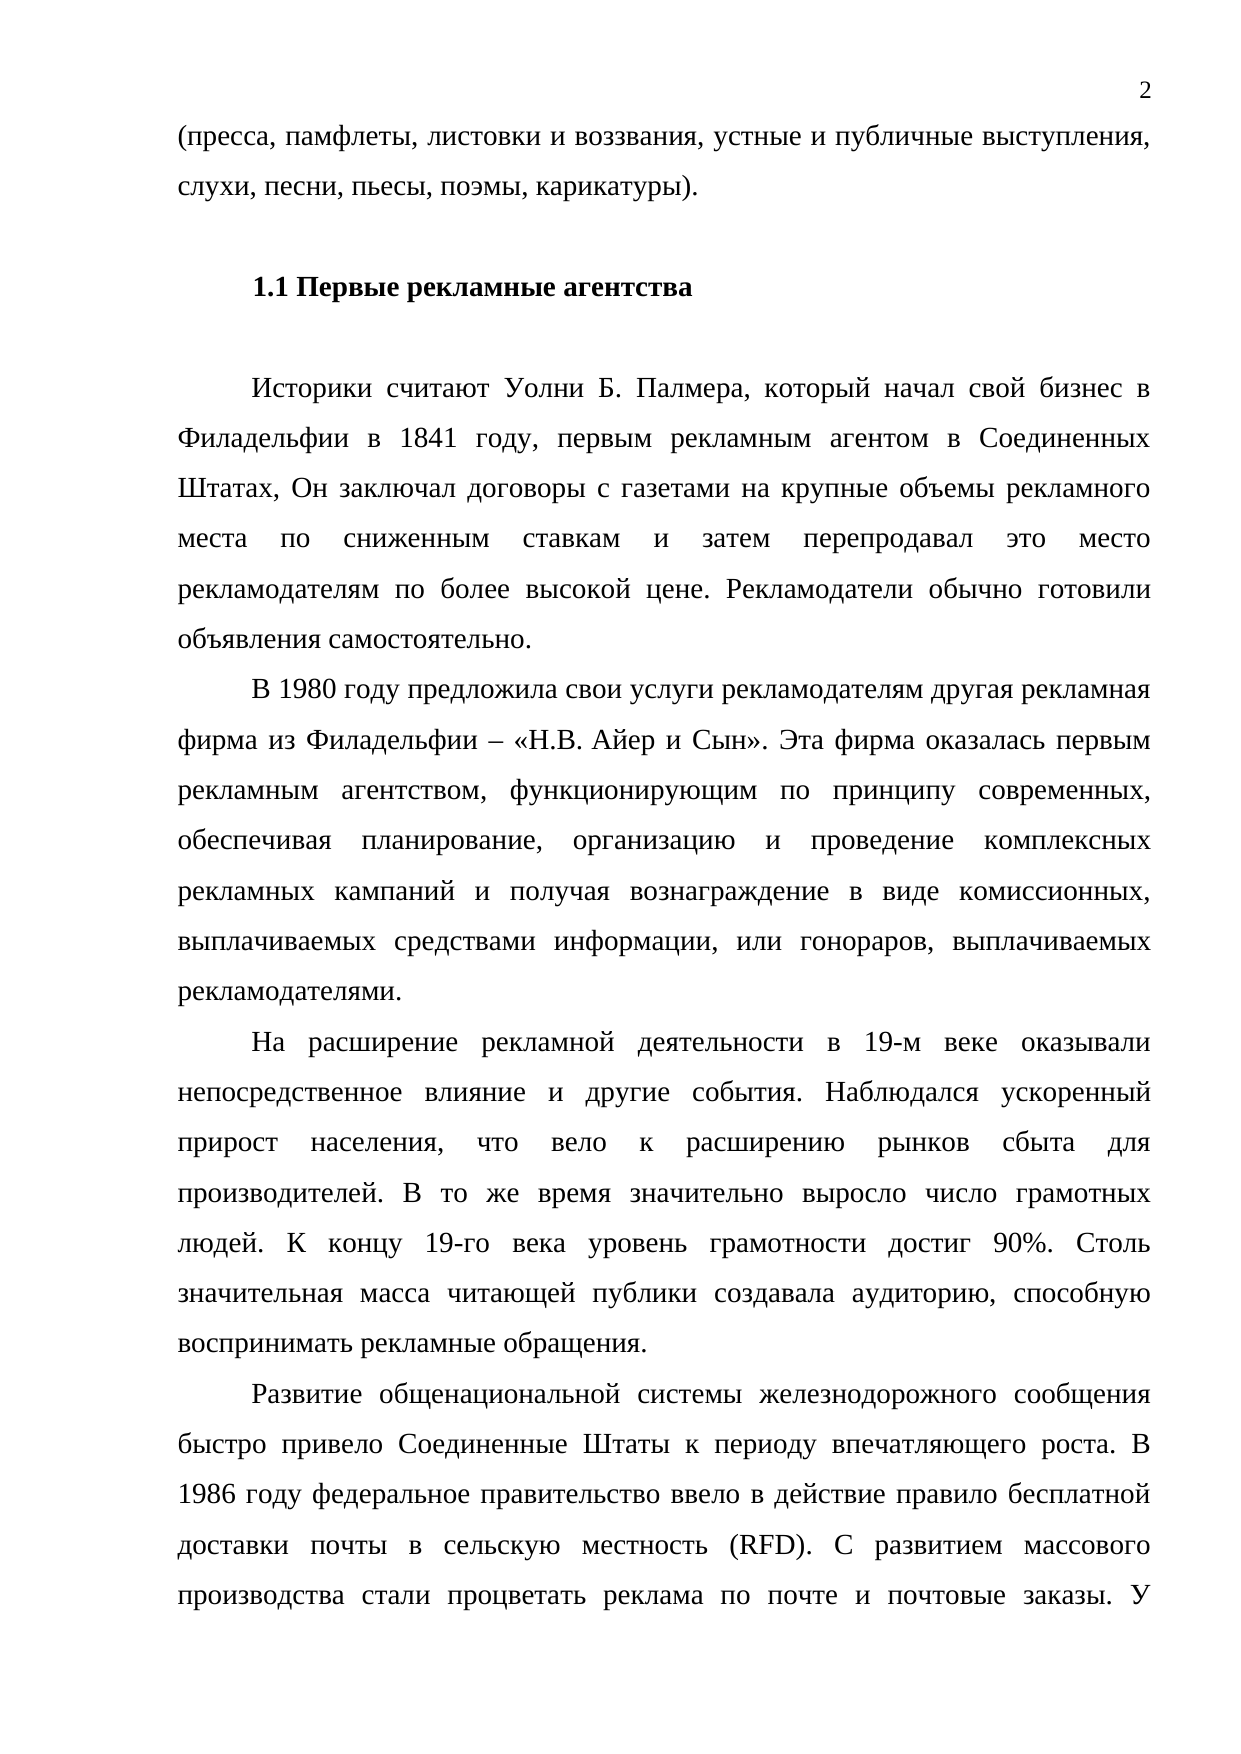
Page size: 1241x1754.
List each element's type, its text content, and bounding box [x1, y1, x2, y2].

text На расширение рекламной деятельности в 19-м веке оказывали непосредственное влияние и другие события. Наблюдался ускоренный прирост населения, что вело к расширению рынков сбыта для производителей. В то же время значительно выросло число грамотных людей. К концу 19-го века уровень грамотности достиг 90%. Столь значительная масса читающей публики создавала аудиторию, способную воспринимать рекламные обращения. [177, 1024, 1152, 1359]
text Историки считают Уолни Б. Палмера, который начал свой бизнес в Филадельфии в 1841 году, первым рекламным агентом в Соединенных Штатах, Он заключал договоры с газетами на крупные объемы рекламного места по сниженным ставкам и затем перепродавал это место рекламодателям по более высокой цене. Рекламодатели обычно готовили объявления самостоятельно. [177, 370, 1152, 655]
text 1.1 Первые рекламные агентства [177, 269, 1152, 303]
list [177, 118, 1152, 202]
text В 1980 году предложила свои услуги рекламодателям другая рекламная фирма из Филадельфии – «Н.В. Айер и Сын». Эта фирма оказалась первым рекламным агентством, функционирующим по принципу современных, обеспечивая планирование, организацию и проведение комплексных рекламных кампаний и получая вознаграждение в виде комиссионных, выплачиваемых средствами информации, или гонораров, выплачиваемых рекламодателями. [177, 672, 1152, 1007]
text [177, 1376, 1152, 1611]
